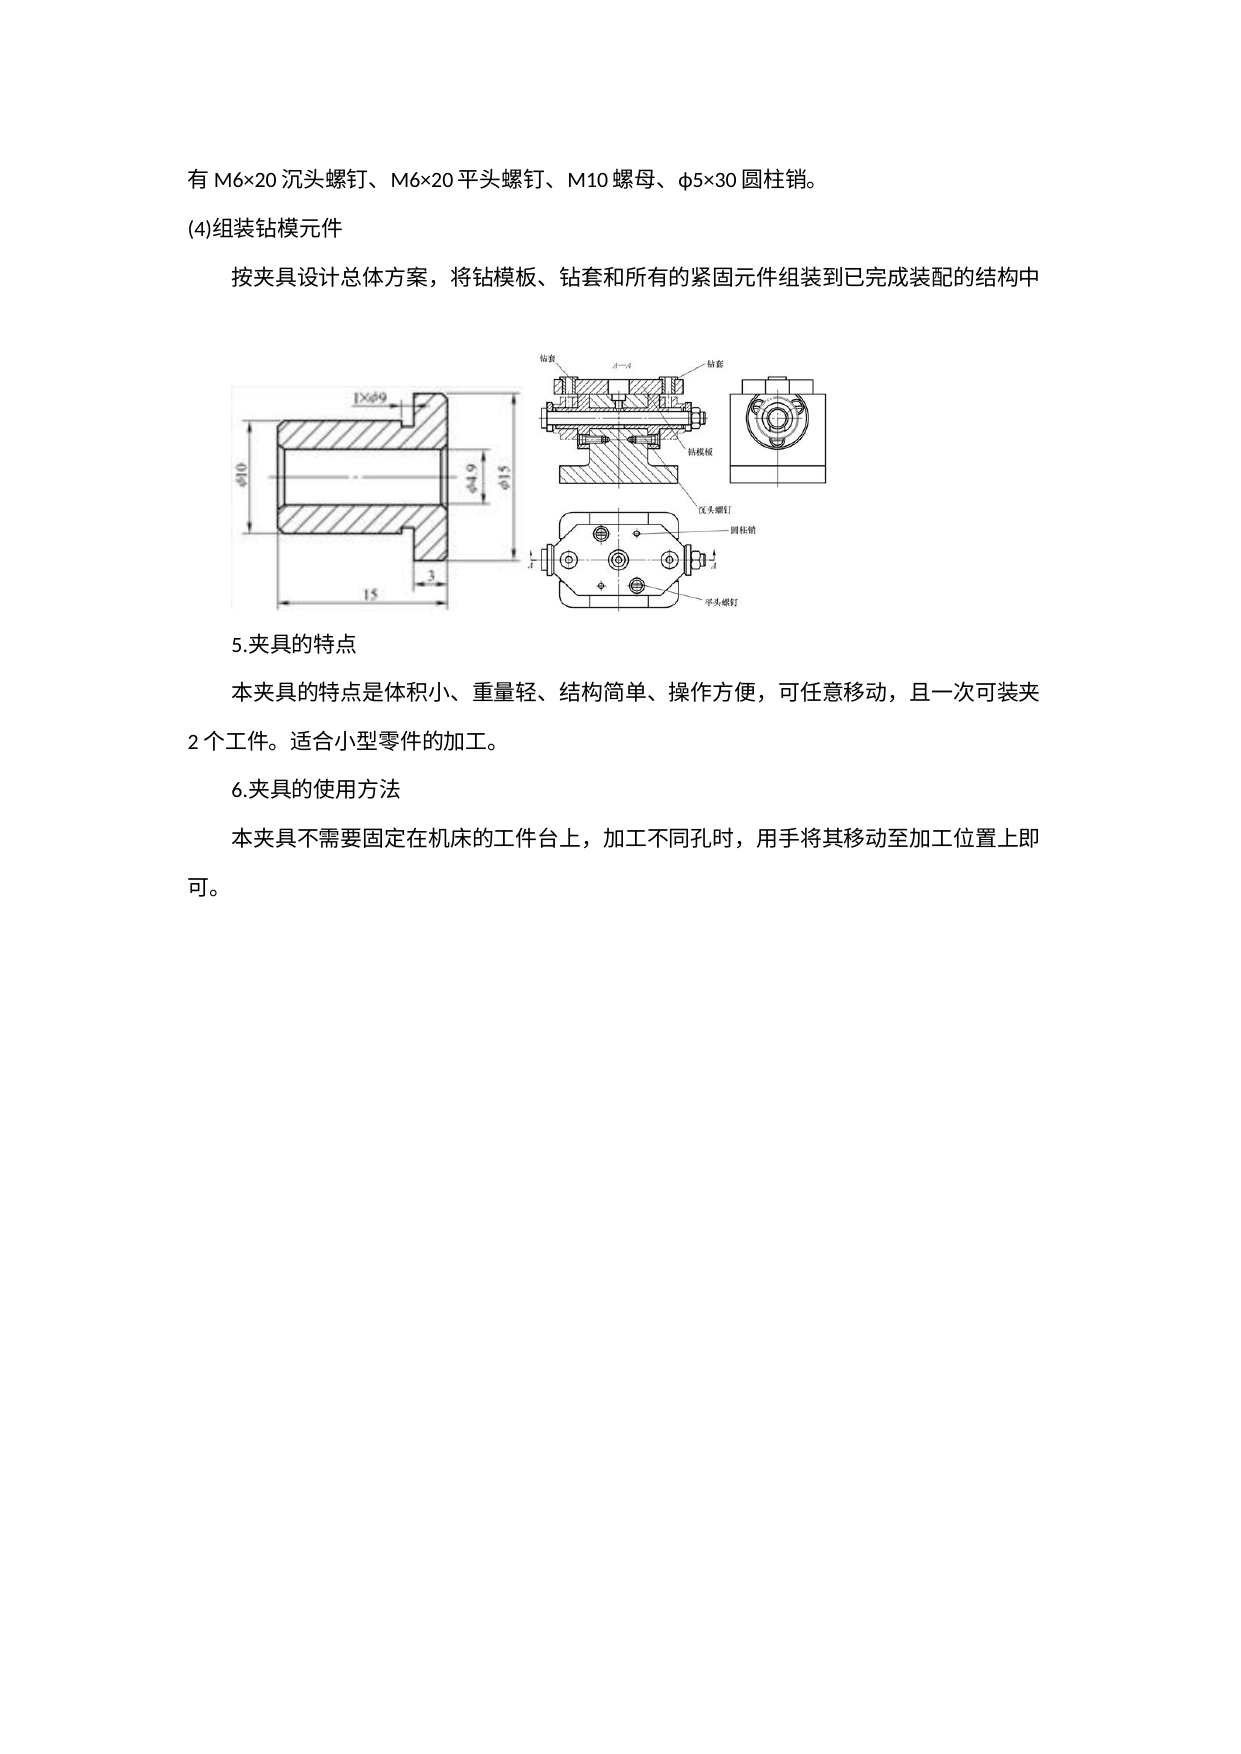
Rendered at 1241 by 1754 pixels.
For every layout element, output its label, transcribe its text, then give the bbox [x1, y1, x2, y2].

list 5.夹具的特点 [187, 627, 1053, 659]
picture [231, 353, 833, 612]
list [187, 162, 1053, 243]
list 本夹具不需要固定在机床的工件台上，加工不同孔时，用手将其移动至加工位置上即可。 [187, 820, 1053, 902]
list 本夹具的特点是体积小、重量轻、结构简单、操作方便，可任意移动，且一次可装夹2个工件。适合小型零件的加工。 [187, 675, 1053, 756]
list 夹具的使用方法 [187, 772, 1053, 804]
list 按夹具设计总体方案，将钻模板、钻套和所有的紧固元件组装到已完成装配的结构中 [187, 259, 1053, 292]
